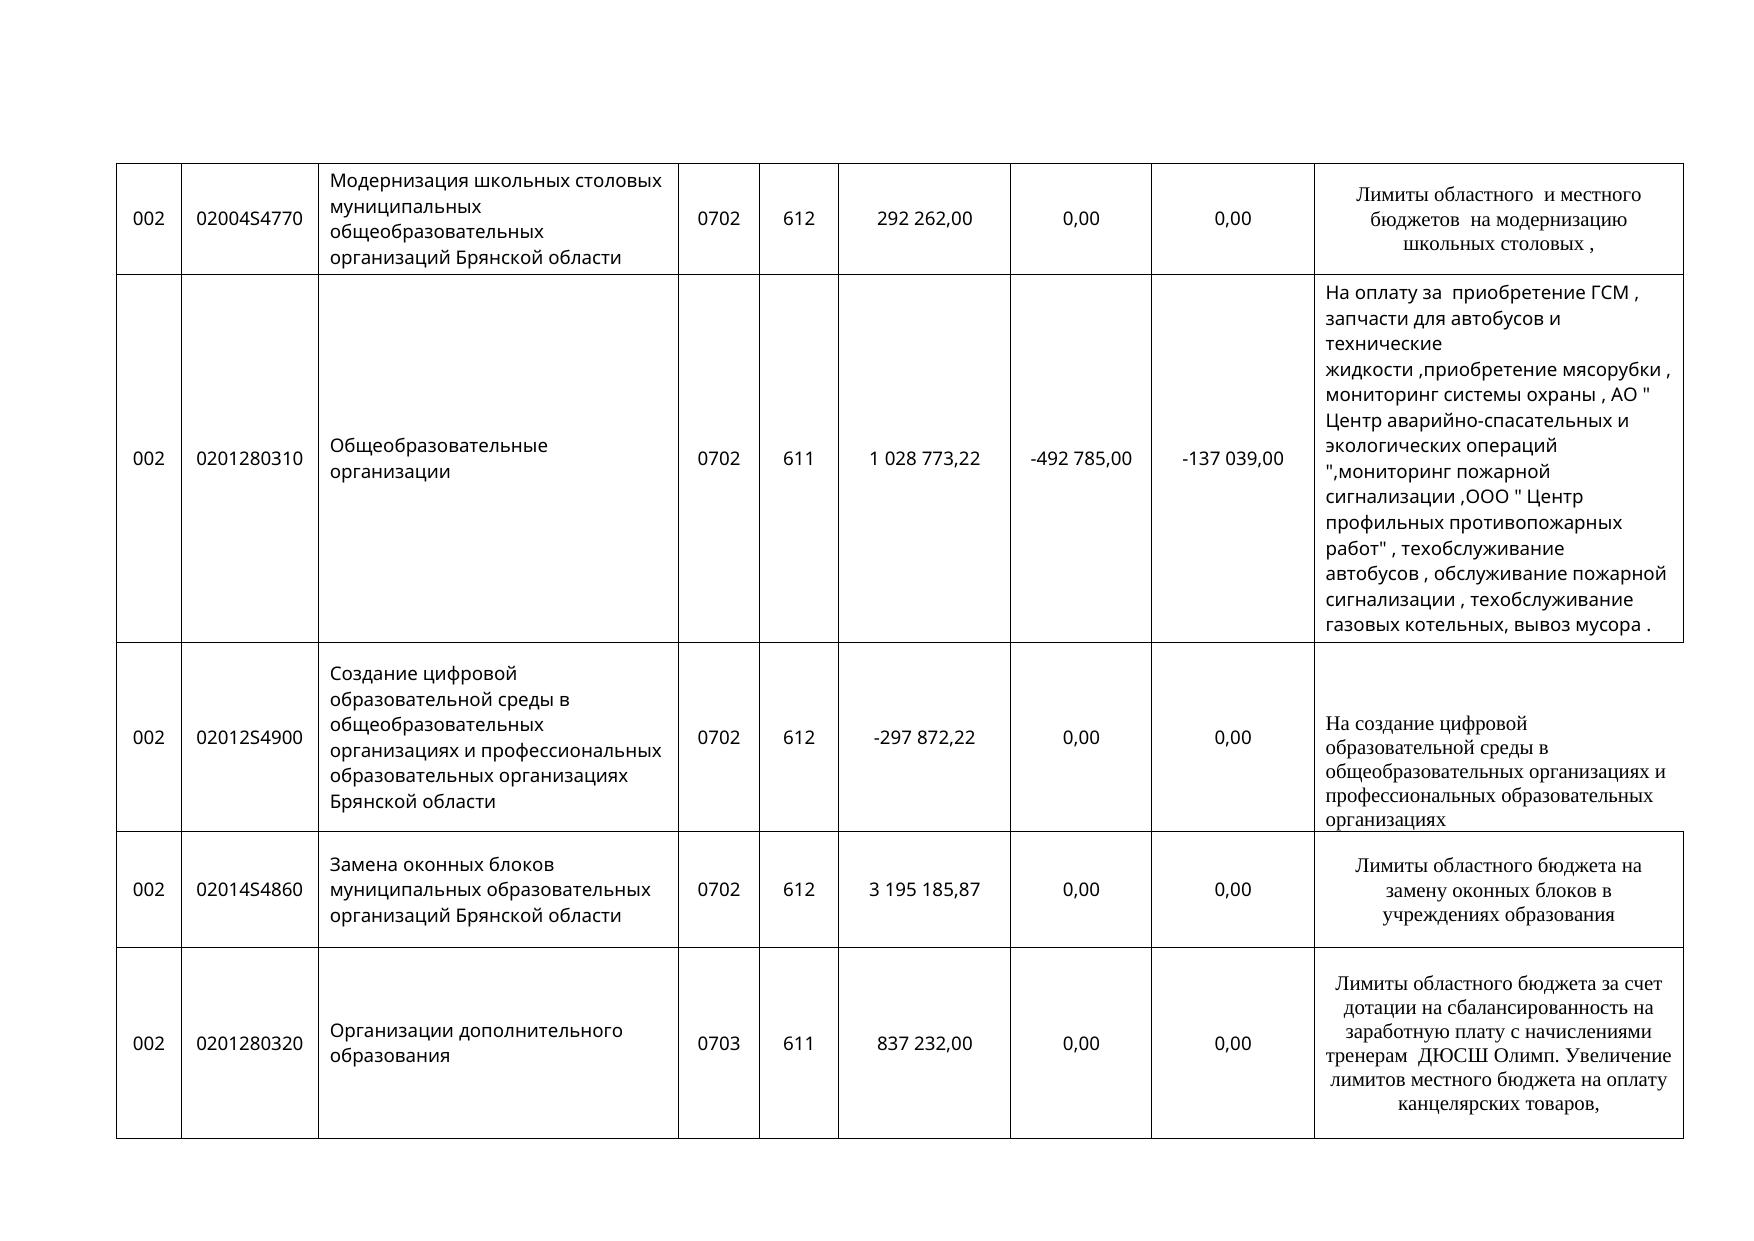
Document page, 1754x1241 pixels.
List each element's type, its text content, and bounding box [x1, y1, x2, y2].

table_cell На оплату за приобретение ГСМ , запчасти для автобусов и технические жидкости ,приобретение мясорубки , мониторинг системы охраны , АО " Центр аварийно-спасательных и экологических операций ",мониторинг пожарной сигнализации ,ООО " Центр профильных противопожарных работ" , техобслуживание автобусов , обслуживание пожарной сигнализации , техобслуживание газовых котельных, вывоз мусора . [1315, 275, 1683, 642]
table_cell 0702 [679, 164, 759, 273]
table_cell 02012S4900 [182, 643, 318, 831]
table_cell 0,00 [1152, 948, 1314, 1137]
table_cell 0,00 [1152, 164, 1314, 273]
table_cell 02004S4770 [182, 164, 318, 273]
table_cell 0201280320 [182, 948, 318, 1137]
table_cell Лимиты областного бюджета за счет дотации на сбалансированность на заработную плату с начислениями тренерам ДЮСШ Олимп. Увеличение лимитов местного бюджета на оплату канцелярских товаров, [1315, 948, 1683, 1137]
table_cell -492 785,00 [1011, 275, 1151, 642]
table_cell 0703 [679, 948, 759, 1137]
table_cell 0,00 [1152, 643, 1314, 831]
table_cell Лимиты областного бюджета на замену оконных блоков в учреждениях образования [1315, 832, 1683, 947]
table_cell 002 [117, 643, 181, 831]
table_cell 002 [117, 832, 181, 947]
table_cell 002 [117, 948, 181, 1137]
table_cell 02014S4860 [182, 832, 318, 947]
table_cell 0,00 [1011, 948, 1151, 1137]
table_cell На создание цифровой образовательной среды в общеобразовательных организациях и профессиональных образовательных организациях [1315, 643, 1683, 831]
table_cell 0702 [679, 643, 759, 831]
table_cell 1 028 773,22 [839, 275, 1010, 642]
table_cell 0,00 [1011, 643, 1151, 831]
table_cell 612 [760, 832, 838, 947]
table_cell Модернизация школьных столовых муниципальных общеобразовательных организаций Брянской области [319, 164, 678, 273]
table_cell 3 195 185,87 [839, 832, 1010, 947]
table_cell 0,00 [1011, 164, 1151, 273]
table_cell -137 039,00 [1152, 275, 1314, 642]
table_cell Общеобразовательные организации [319, 275, 678, 642]
table_cell 612 [760, 164, 838, 273]
table_cell 002 [117, 275, 181, 642]
table_cell 0,00 [1152, 832, 1314, 947]
table_cell Замена оконных блоков муниципальных образовательных организаций Брянской области [319, 832, 678, 947]
table_cell 837 232,00 [839, 948, 1010, 1137]
table_cell Организации дополнительного образования [319, 948, 678, 1137]
table_cell 611 [760, 275, 838, 642]
table_cell -297 872,22 [839, 643, 1010, 831]
table_cell 292 262,00 [839, 164, 1010, 273]
table_cell 0,00 [1011, 832, 1151, 947]
table_cell 0702 [679, 275, 759, 642]
table_cell 611 [760, 948, 838, 1137]
table_cell 0201280310 [182, 275, 318, 642]
table_cell 612 [760, 643, 838, 831]
table_cell 002 [117, 164, 181, 273]
table_cell Лимиты областного и местного бюджетов на модернизацию школьных столовых , [1315, 164, 1683, 273]
table_cell Создание цифровой образовательной среды в общеобразовательных организациях и профессиональных образовательных организациях Брянской области [319, 643, 678, 831]
table_cell 0702 [679, 832, 759, 947]
